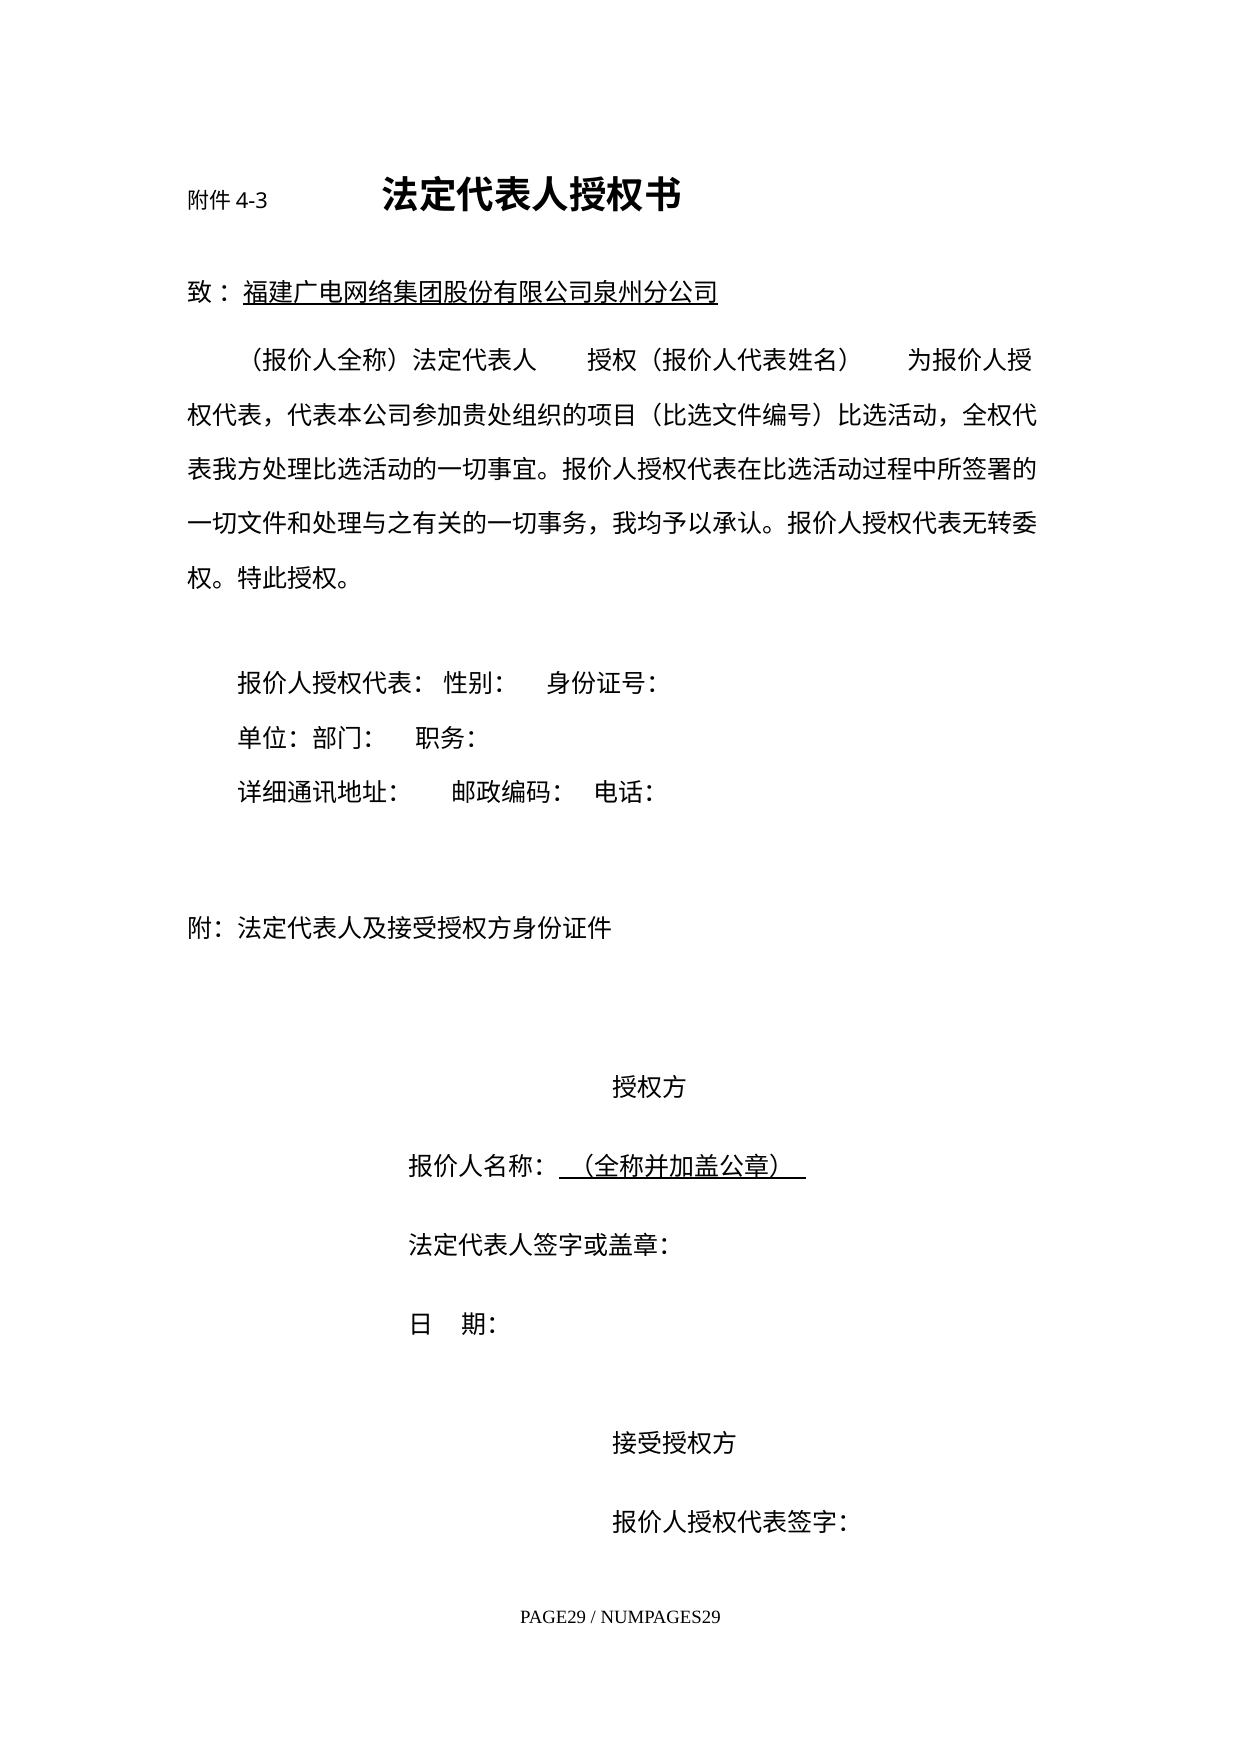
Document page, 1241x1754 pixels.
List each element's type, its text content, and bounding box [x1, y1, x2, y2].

text 授权方 [187, 1064, 1053, 1104]
text 报价人授权代表： 性别： 身份证号： [187, 664, 1053, 700]
text 附：法定代表人及接受授权方身份证件 [187, 906, 1053, 946]
text 详细通讯地址： 邮政编码： 电话： [187, 772, 1053, 809]
text 单位：部门： 职务： [187, 718, 1053, 754]
text 致 ：福建广电网络集团股份有限公司泉州分公司 [187, 258, 1053, 323]
text 接受授权方 [187, 1421, 1053, 1460]
text 报价人授权代表签字： [187, 1500, 1053, 1539]
text 报价人名称： （全称并加盖公章） [187, 1143, 1053, 1183]
text （报价人全称）法定代表人 授权（报价人代表姓名） 为报价人授权代表，代表本公司参加贵处组织的项目（比选文件编号）比选活动，全权代表我方处理比选活动的一切事宜。报价人授权代表在比选活动过程中所签署的一切文件和处理与之有关的一切事务，我均予以承认。报价人授权代表无转委权。特此授权。 [187, 341, 1053, 594]
text 附件4-3 法定代表人授权书 [187, 160, 1053, 225]
text 日 期： [187, 1302, 1053, 1341]
text 法定代表人签字或盖章： [187, 1223, 1053, 1262]
